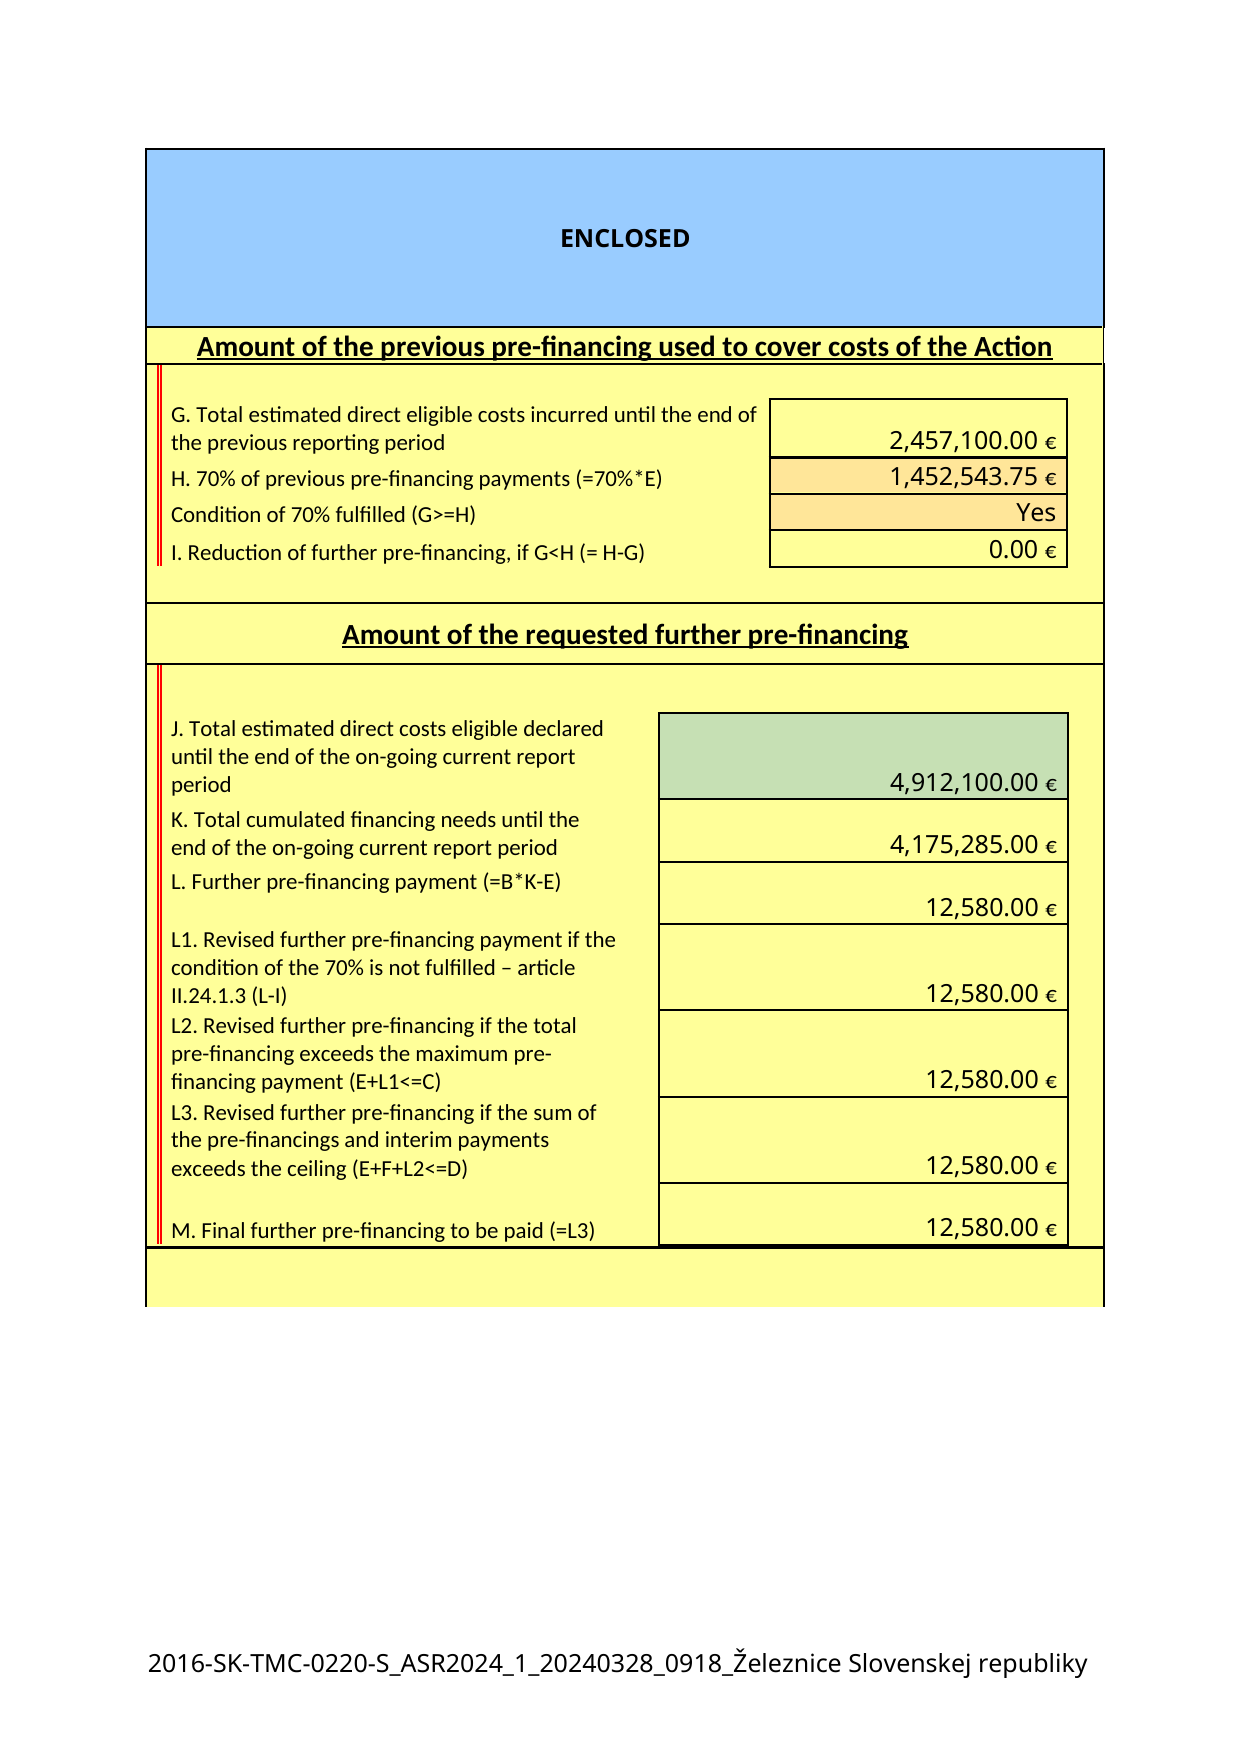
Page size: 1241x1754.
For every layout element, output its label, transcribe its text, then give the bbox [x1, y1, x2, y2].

table_cell Amount of the previous pre-financing used to cover costs of the Action [147, 326, 1103, 363]
table_header ENCLOSED [147, 150, 1103, 326]
table_cell [147, 1249, 1103, 1307]
table_cell Amount of the requested further pre-financing [147, 604, 1103, 663]
table_cell [147, 665, 1103, 1246]
table_cell [147, 363, 1103, 602]
